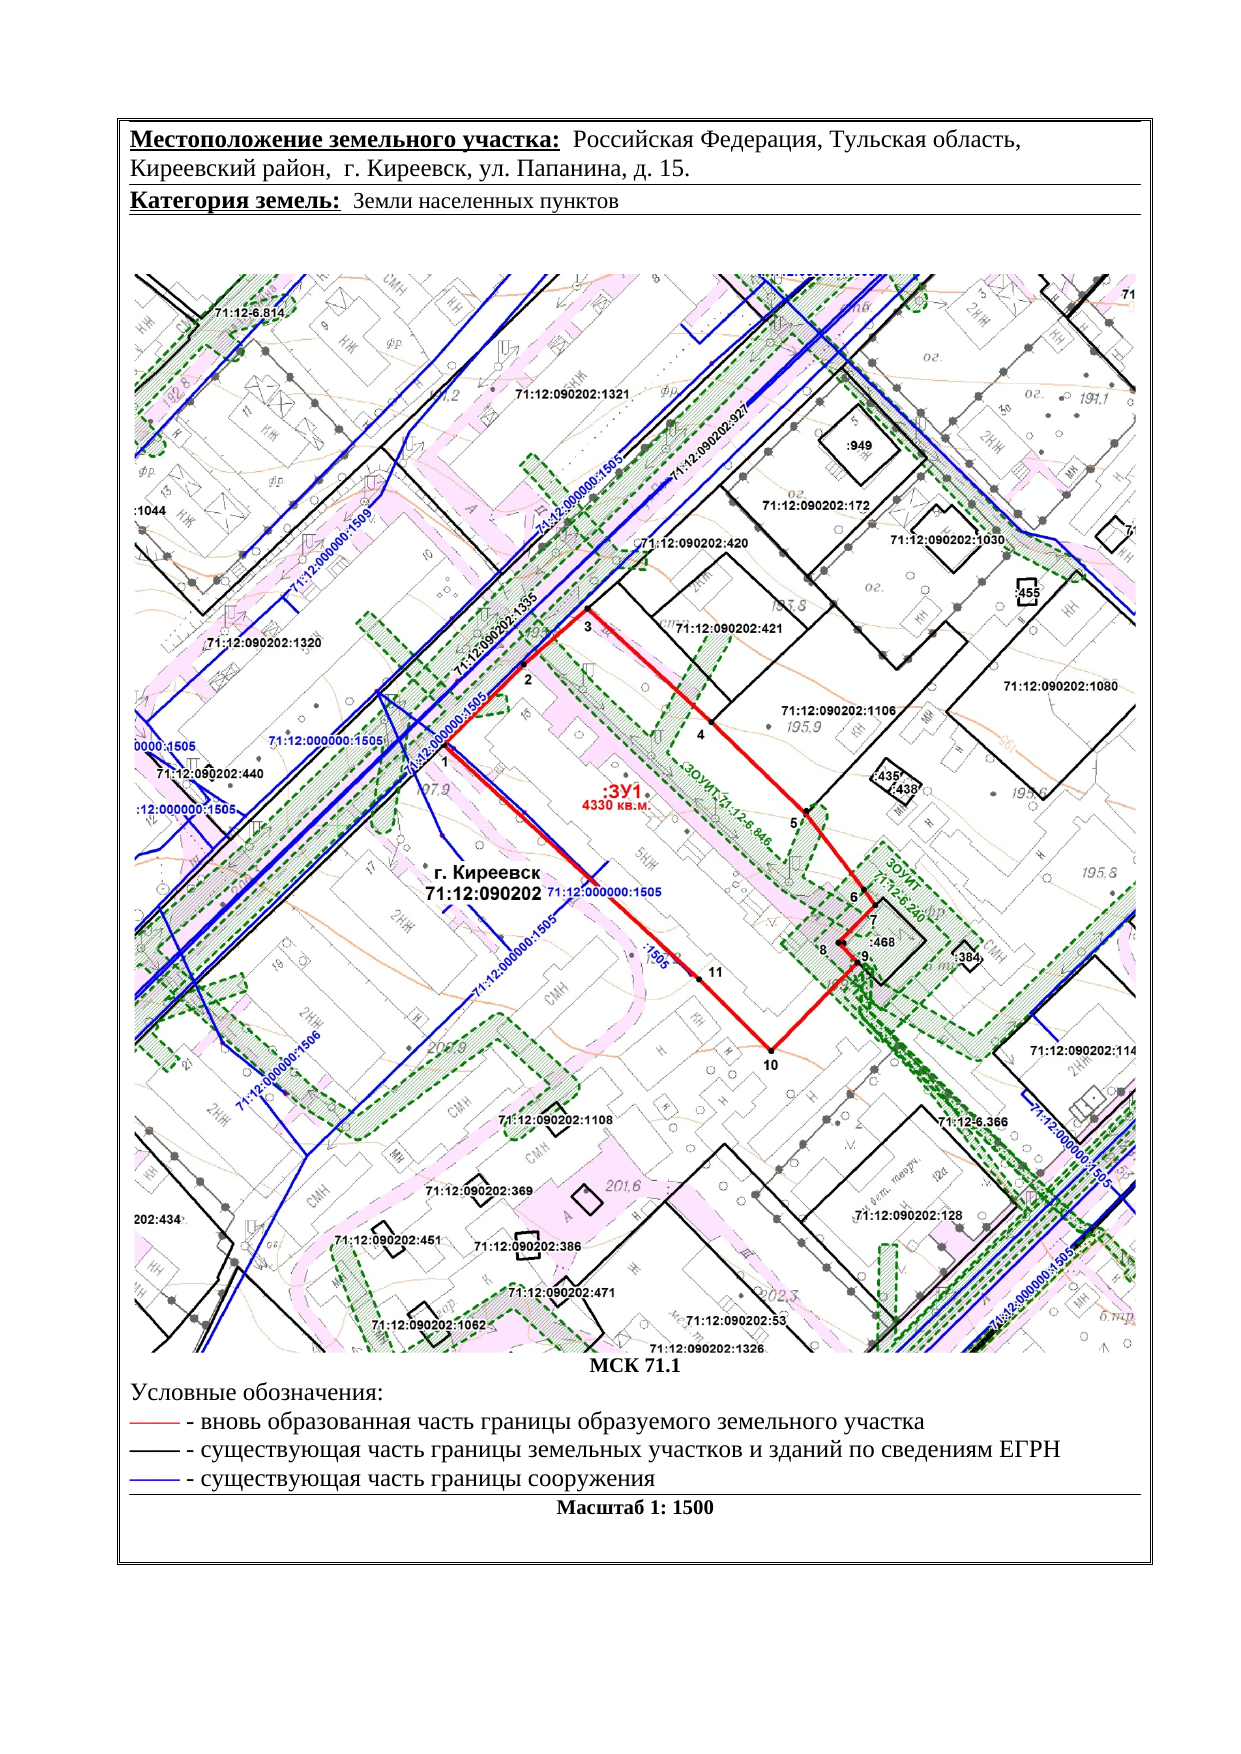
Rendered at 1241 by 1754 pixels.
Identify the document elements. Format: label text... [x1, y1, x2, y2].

table_header Местоположение земельного участка: Российская Федерация, Тульская область, Киреевский район, г. Киреевск, ул. Папанина, д. 15. Категория земель: Земли населенных пунктов МСК 71.1 Условные обозначения: —— - вновь образованная часть границы образуемого земельного участка —— - существующая часть границы земельных участков и зданий по сведениям ЕГРН —— - существующая часть границы сооружения Масштаб 1: 1500 [120, 121, 1150, 1562]
picture [134, 274, 1136, 1353]
